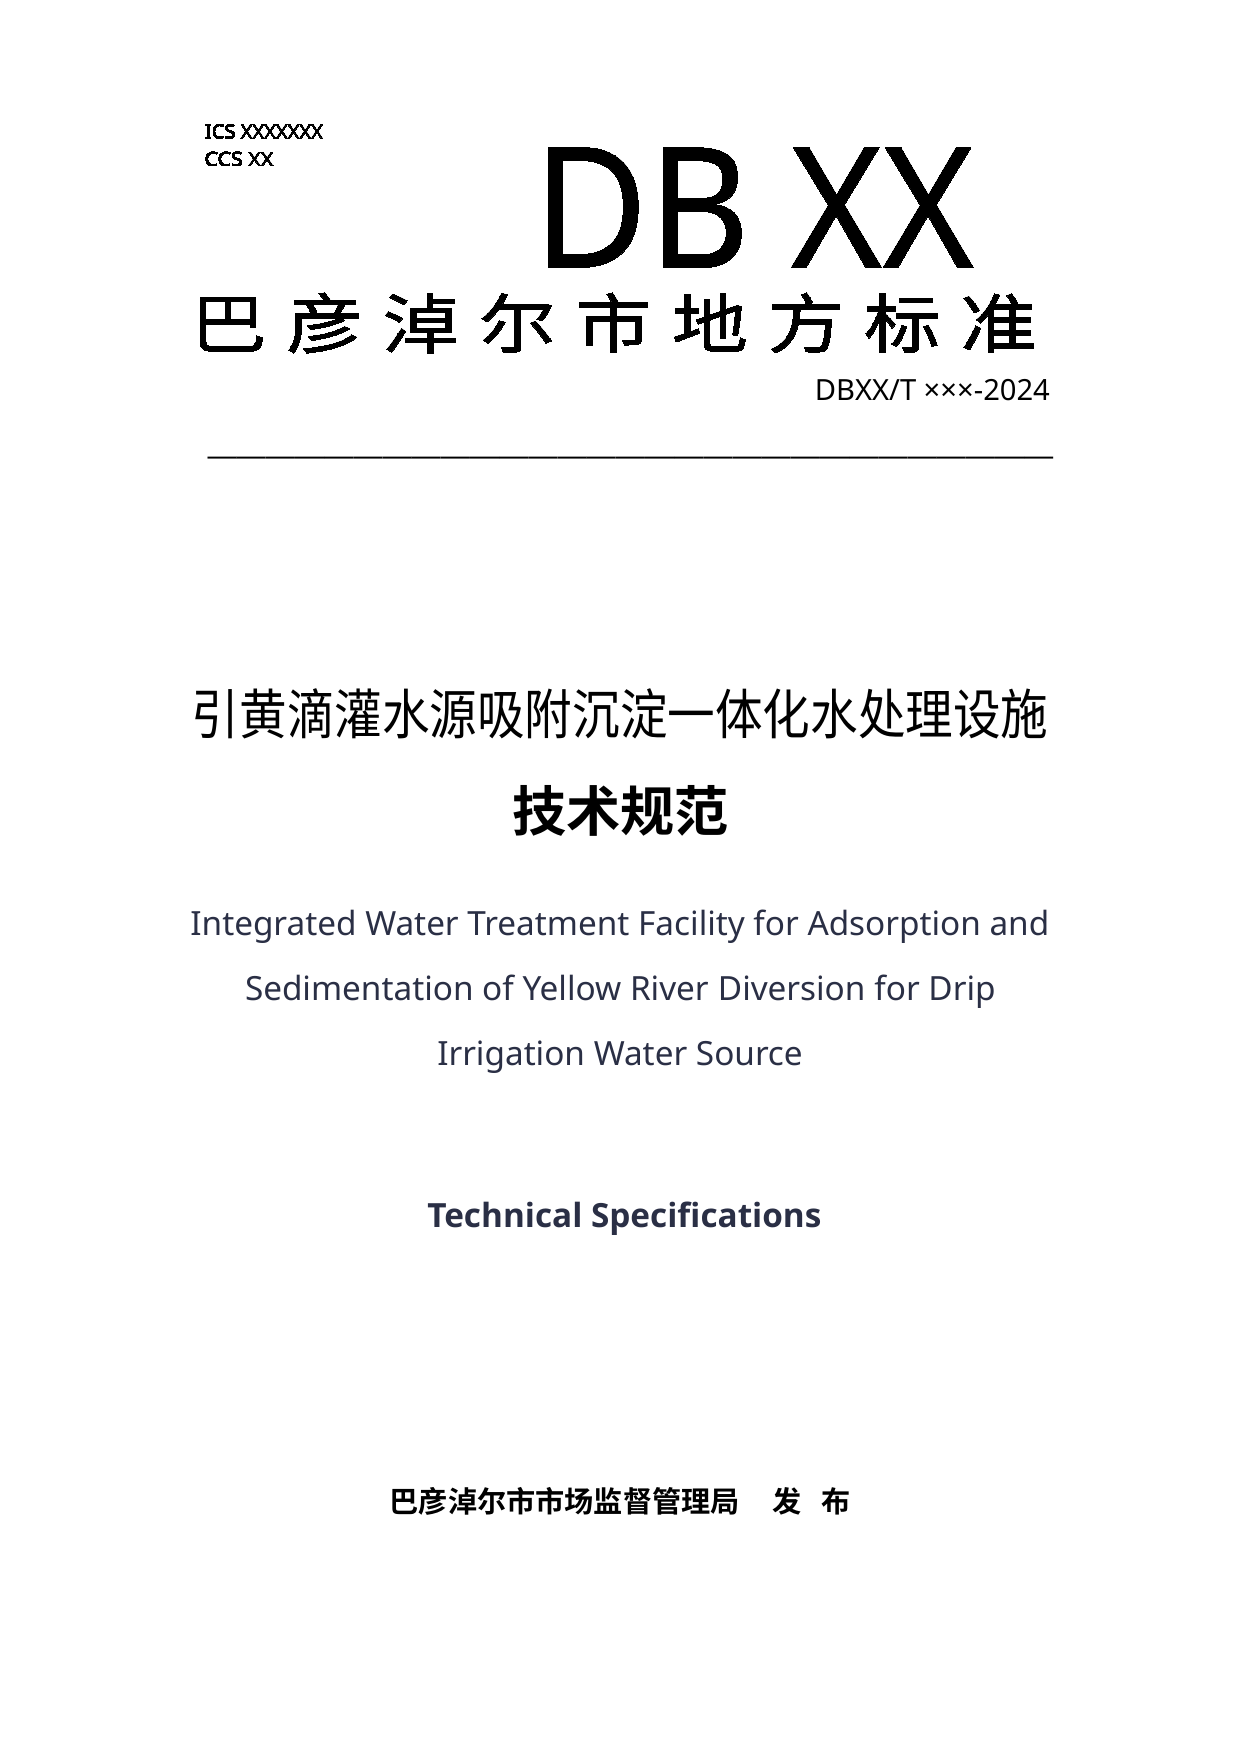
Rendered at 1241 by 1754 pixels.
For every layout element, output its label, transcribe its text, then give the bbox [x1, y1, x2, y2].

text ————————————————————————————— [187, 422, 1053, 487]
text Technical Specifications [187, 1182, 1053, 1247]
text 巴彦淖尔市市场监督管理局 发 布 [187, 1467, 1053, 1532]
text DBXX/T ×××-2024 [187, 162, 1050, 422]
text Integrated Water Treatment Facility for Adsorption and Sedimentation of Yellow River Diversion for Drip Irrigation Water Source [187, 889, 1053, 1084]
text 引黄滴灌水源吸附沉淀一体化水处理设施技术规范 [187, 662, 1053, 857]
